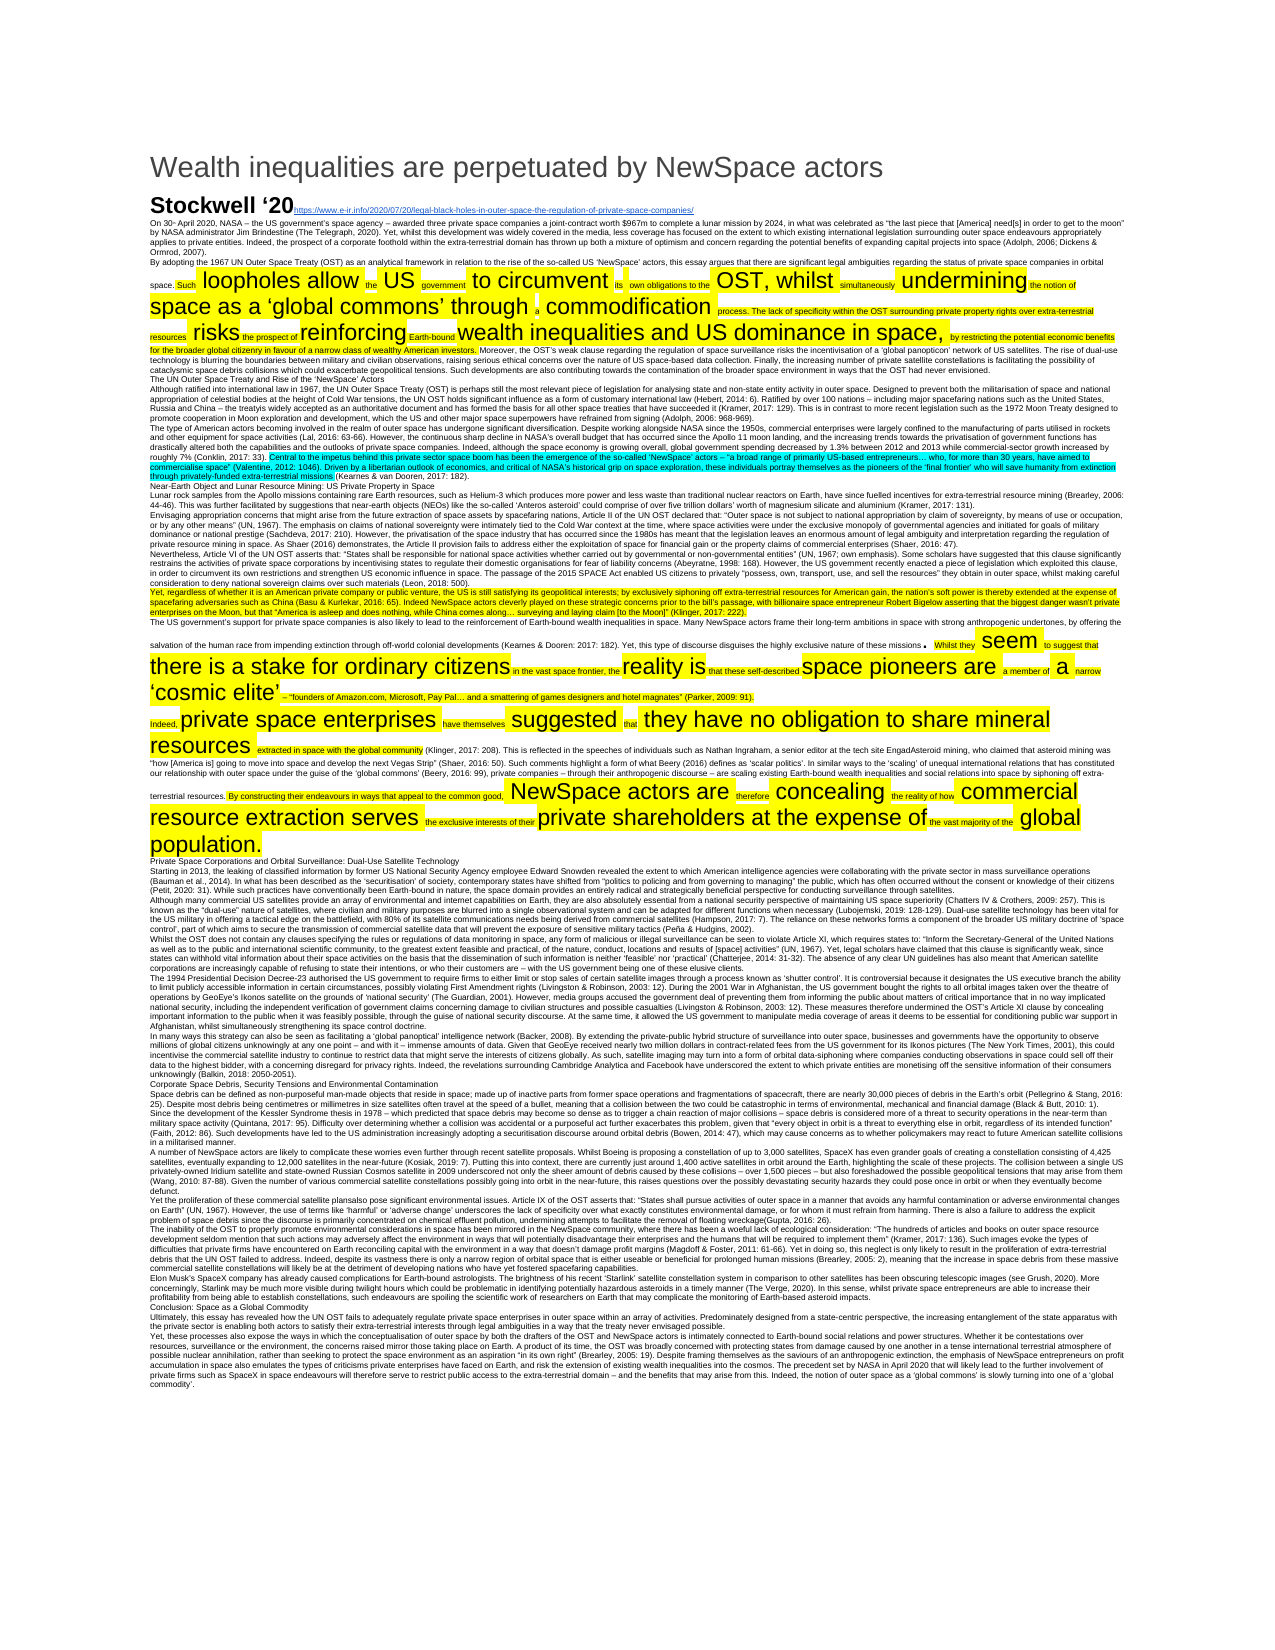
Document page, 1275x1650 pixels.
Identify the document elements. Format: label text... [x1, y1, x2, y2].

text Wealth inequalities are perpetuated by NewSpace actors [150, 150, 1125, 183]
text The US government’s support for private space companies is also likely to lead to the reinforcement of Earth-bound wealth inequalities in space. Many NewSpace actors frame their long-term ambitions in space with strong anthropogenic undertones, by offering the salvation of the human race from impending extinction through off-world colonial developments (Kearnes & Dooren: 2017: 182). Yet, this type of discourse disguises the highly exclusive nature of these missions. Whilst they seem to suggest that there is a stake for ordinary citizens in the vast space frontier, the reality is that these self-described space pioneers are a member of a narrow ‘cosmic elite’ – “founders of Amazon.com, Microsoft, Pay Pal… and a smattering of games designers and hotel magnates” (Parker, 2009: 91). [150, 617, 1125, 706]
text By adopting the 1967 UN Outer Space Treaty (OST) as an analytical framework in relation to the rise of the so-called US ‘NewSpace’ actors, this essay argues that there are significant legal ambiguities regarding the status of private space companies in orbital space. Such loopholes allow the US government to circumvent its own obligations to the OST, whilst simultaneously undermining the notion of space as a ‘global commons’ through a commodification process. The lack of specificity within the OST surrounding private property rights over extra-terrestrial resources risks the prospect of reinforcing Earth-bound wealth inequalities and US dominance in space, by restricting the potential economic benefits for the broader global citizenry in favour of a narrow class of wealthy American investors. Moreover, the OST’s weak clause regarding the regulation of space surveillance risks the incentivisation of a ‘global panopticon’ network of US satellites. The rise of dual-use technology is blurring the boundaries between military and civilian observations, raising serious ethical concerns over the nature of US space-based data collection. Finally, the increasing number of private satellite constellations is facilitating the possibility of cataclysmic space debris collisions which could exacerbate geopolitical tensions. Such developments are also contributing towards the contamination of the broader space environment in ways that the OST had never envisioned. [150, 257, 1125, 375]
text Indeed, private space enterprises have themselves suggested that they have no obligation to share mineral resources extracted in space with the global community (Klinger, 2017: 208). This is reflected in the speeches of individuals such as Nathan Ingraham, a senior editor at the tech site EngadAsteroid mining, who claimed that asteroid mining was “how [America is] going to move into space and develop the next Vegas Strip” (Shaer, 2016: 50). Such comments highlight a form of what Beery (2016) defines as ‘scalar politics’. In similar ways to the ‘scaling’ of unequal international relations that has constituted our relationship with outer space under the guise of the ‘global commons’ (Beery, 2016: 99), private companies – through their anthropogenic discourse – are scaling existing Earth-bound wealth inequalities and social relations into space by siphoning off extra-terrestrial resources. By constructing their endeavours in ways that appeal to the common good, NewSpace actors are therefore concealing the reality of how commercial resource extraction serves the exclusive interests of their private shareholders at the expense of the vast majority of the global population. [150, 706, 1125, 857]
text Stockwell ‘20https://www.e-ir.info/2020/07/20/legal-black-holes-in-outer-space-the-regulation-of-private-space-companies/ [150, 192, 1125, 218]
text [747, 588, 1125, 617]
